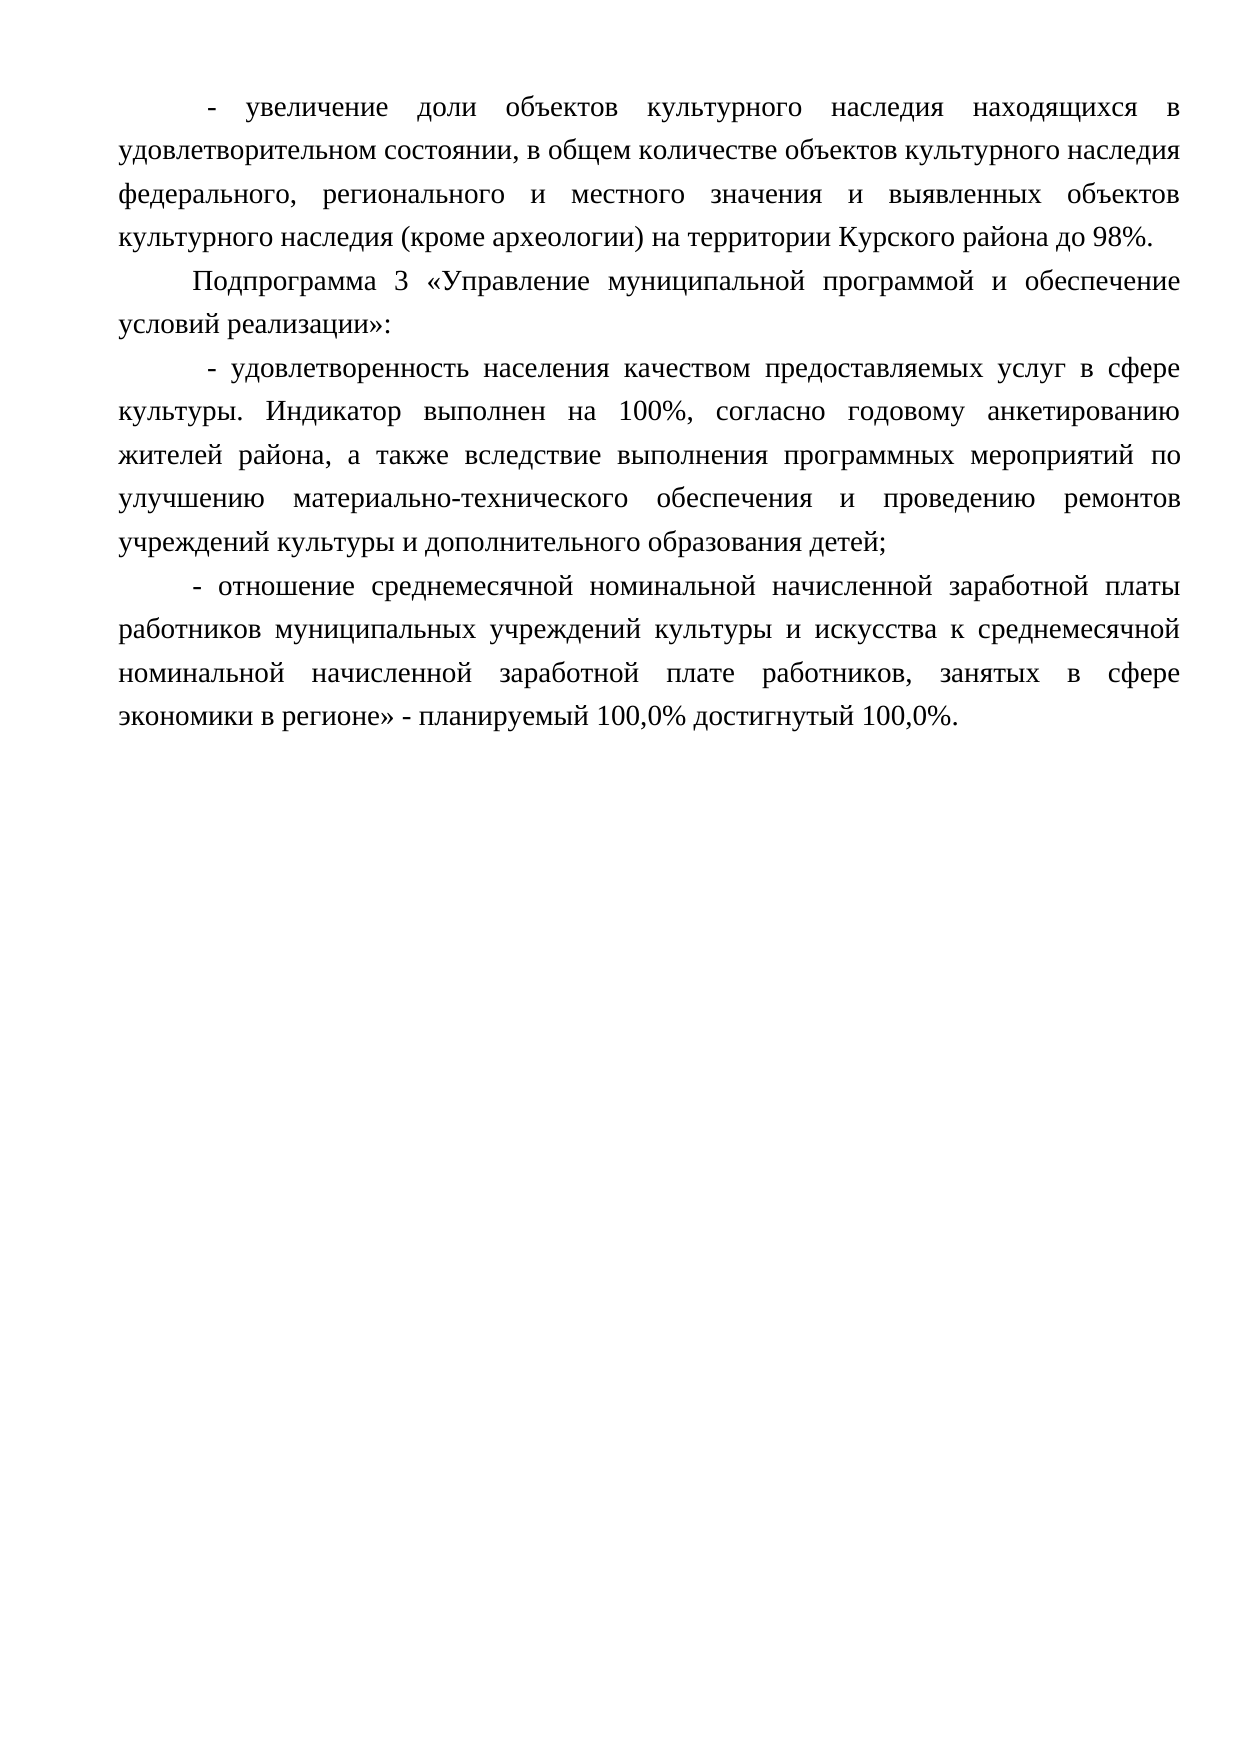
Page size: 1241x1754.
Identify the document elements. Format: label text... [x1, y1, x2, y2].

text Подпрограмма 3 «Управление муниципальной программой и обеспечение условий реализации»: [118, 263, 1181, 340]
text - увеличение доли объектов культурного наследия находящихся в удовлетворительном состоянии, в общем количестве объектов культурного наследия федерального, регионального и местного значения и выявленных объектов культурного наследия (кроме археологии) на территории Курского района до 98%. [118, 209, 1181, 253]
text - удовлетворенность населения качеством предоставляемых услуг в сфере культуры. Индикатор выполнен на 100%, согласно годовому анкетированию жителей района, а также вследствие выполнения программных мероприятий по улучшению материально-технического обеспечения и проведению ремонтов учреждений культуры и дополнительного образования детей; [118, 350, 1181, 558]
text - увеличение доли объектов культурного наследия находящихся в удовлетворительном состоянии, в общем количестве объектов культурного наследия федерального, регионального и местного значения и выявленных объектов культурного наследия (кроме археологии) на территории Курского района до 98%. [118, 89, 1181, 176]
text - отношение среднемесячной номинальной начисленной заработной платы работников муниципальных учреждений культуры и искусства к среднемесячной номинальной начисленной заработной плате работников, занятых в сфере экономики в регионе» - планируемый 100,0% достигнутый 100,0%. [118, 568, 1181, 732]
